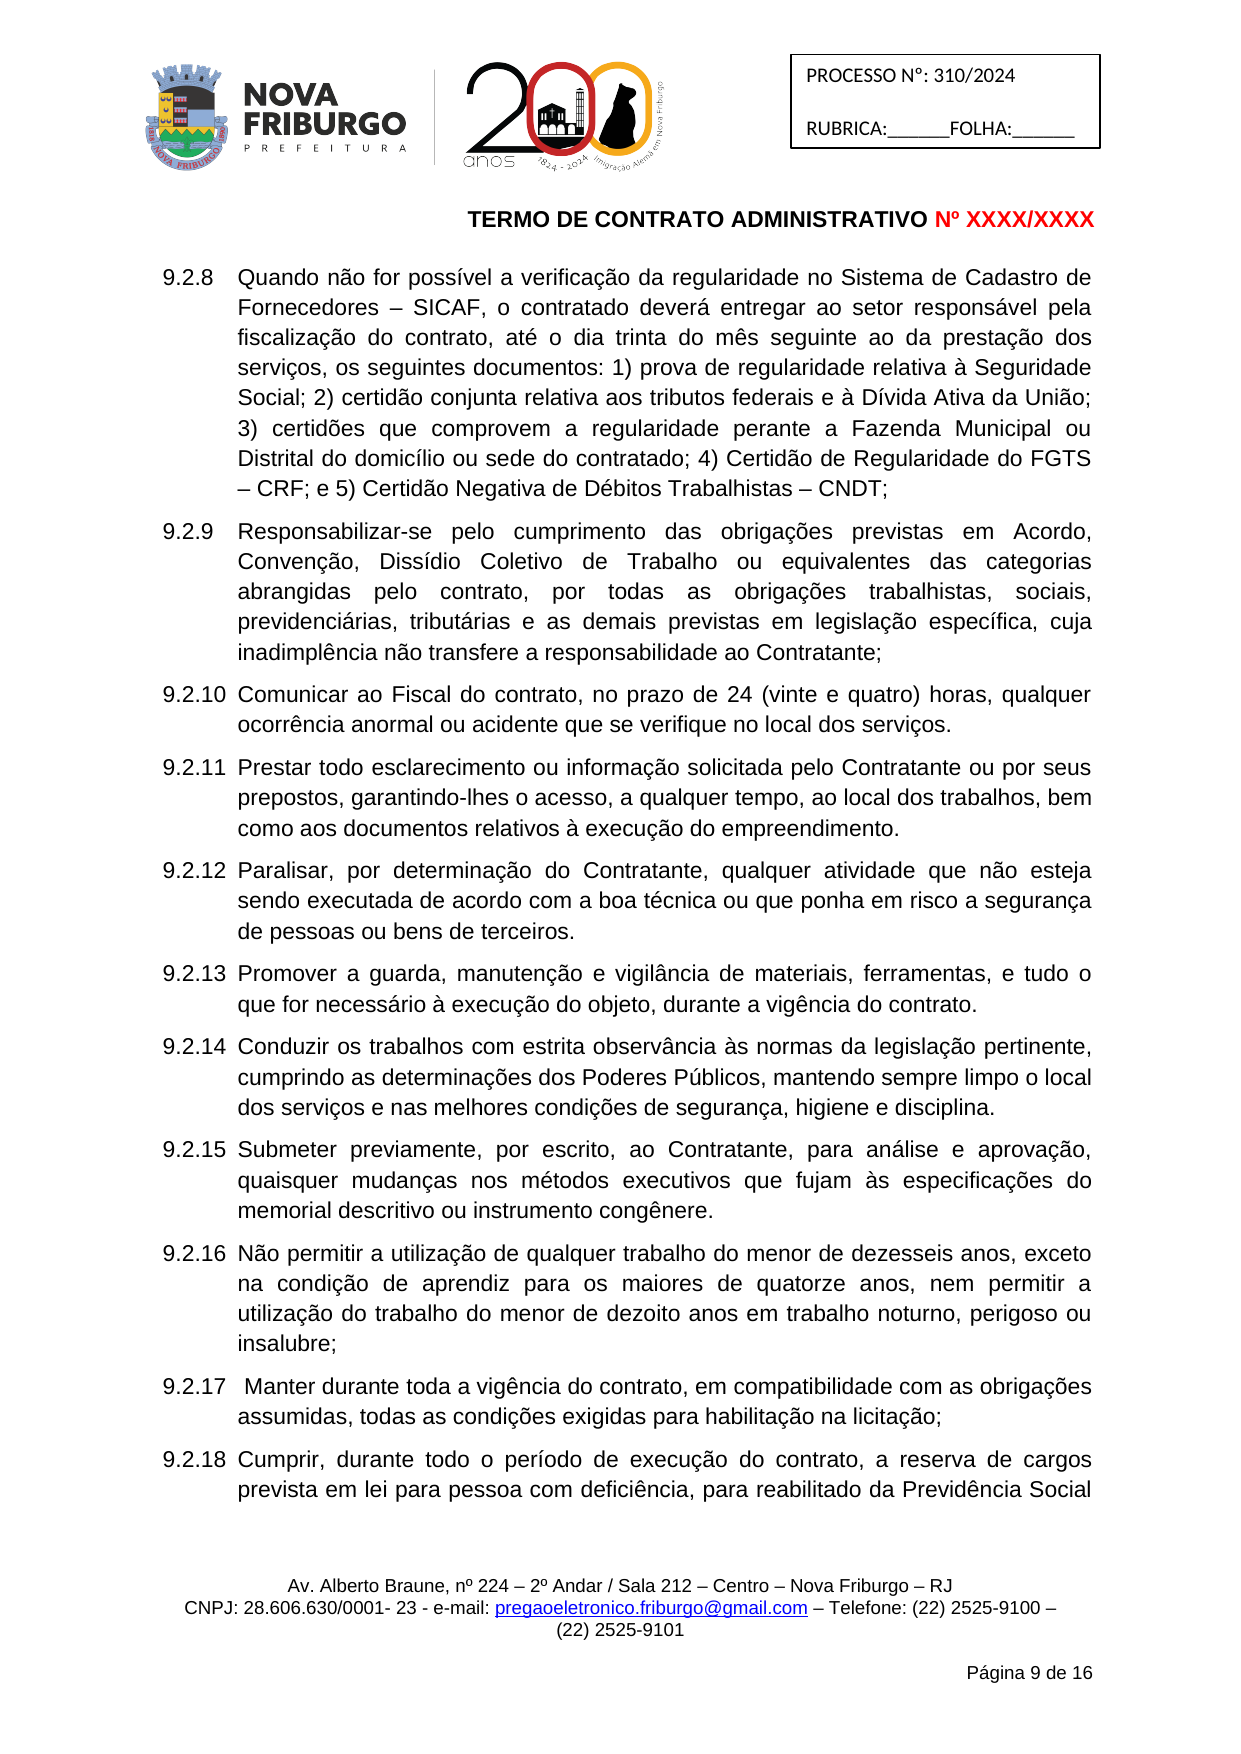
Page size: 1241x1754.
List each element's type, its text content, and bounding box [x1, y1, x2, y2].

list Quando não for possível a verificação da regularidade no Sistema de Cadastro de Fornecedores – SICAF, o contratado deverá entregar ao setor responsável pela fiscalização do contrato, até o dia trinta do mês seguinte ao da prestação dos serviços, os seguintes documentos: 1) prova de regularidade relativa à Seguridade Social; 2) certidão conjunta relativa aos tributos federais e à Dívida Ativa da União; 3) certidões que comprovem a regularidade perante a Fazenda Municipal ou Distrital do domicílio ou sede do contratado; 4) Certidão de Regularidade do FGTS – CRF; e 5) Certidão Negativa de Débitos Trabalhistas – CNDT; [162, 263, 1092, 501]
list Promover a guarda, manutenção e vigilância de materiais, ferramentas, e tudo o que for necessário à execução do objeto, durante a vigência do contrato. [162, 960, 1092, 1017]
list Comunicar ao Fiscal do contrato, no prazo de 24 (vinte e quatro) horas, qualquer ocorrência anormal ou acidente que se verifique no local dos serviços. [162, 681, 1092, 738]
list Submeter previamente, por escrito, ao Contratante, para análise e aprovação, quaisquer mudanças nos métodos executivos que fujam às especificações do memorial descritivo ou instrumento congênere. [162, 1136, 1092, 1223]
list Não permitir a utilização de qualquer trabalho do menor de dezesseis anos, exceto na condição de aprendiz para os maiores de quatorze anos, nem permitir a utilização do trabalho do menor de dezoito anos em trabalho noturno, perigoso ou insalubre; [162, 1239, 1092, 1357]
list Paralisar, por determinação do Contratante, qualquer atividade que não esteja sendo executada de acordo com a boa técnica ou que ponha em risco a segurança de pessoas ou bens de terceiros. [162, 857, 1092, 944]
list Manter durante toda a vigência do contrato, em compatibilidade com as obrigações assumidas, todas as condições exigidas para habilitação na licitação; [162, 1373, 1092, 1429]
list Prestar todo esclarecimento ou informação solicitada pelo Contratante ou por seus prepostos, garantindo-lhes o acesso, a qualquer tempo, ao local dos trabalhos, bem como aos documentos relativos à execução do empreendimento. [162, 754, 1092, 841]
list Responsabilizar-se pelo cumprimento das obrigações previstas em Acordo, Convenção, Dissídio Coletivo de Trabalho ou equivalentes das categorias abrangidas pelo contrato, por todas as obrigações trabalhistas, sociais, previdenciárias, tributárias e as demais previstas em legislação específica, cuja inadimplência não transfere a responsabilidade ao Contratante; [162, 518, 1092, 665]
list Conduzir os trabalhos com estrita observância às normas da legislação pertinente, cumprindo as determinações dos Poderes Públicos, mantendo sempre limpo o local dos serviços e nas melhores condições de segurança, higiene e disciplina. [162, 1033, 1092, 1120]
picture [118, 29, 696, 200]
